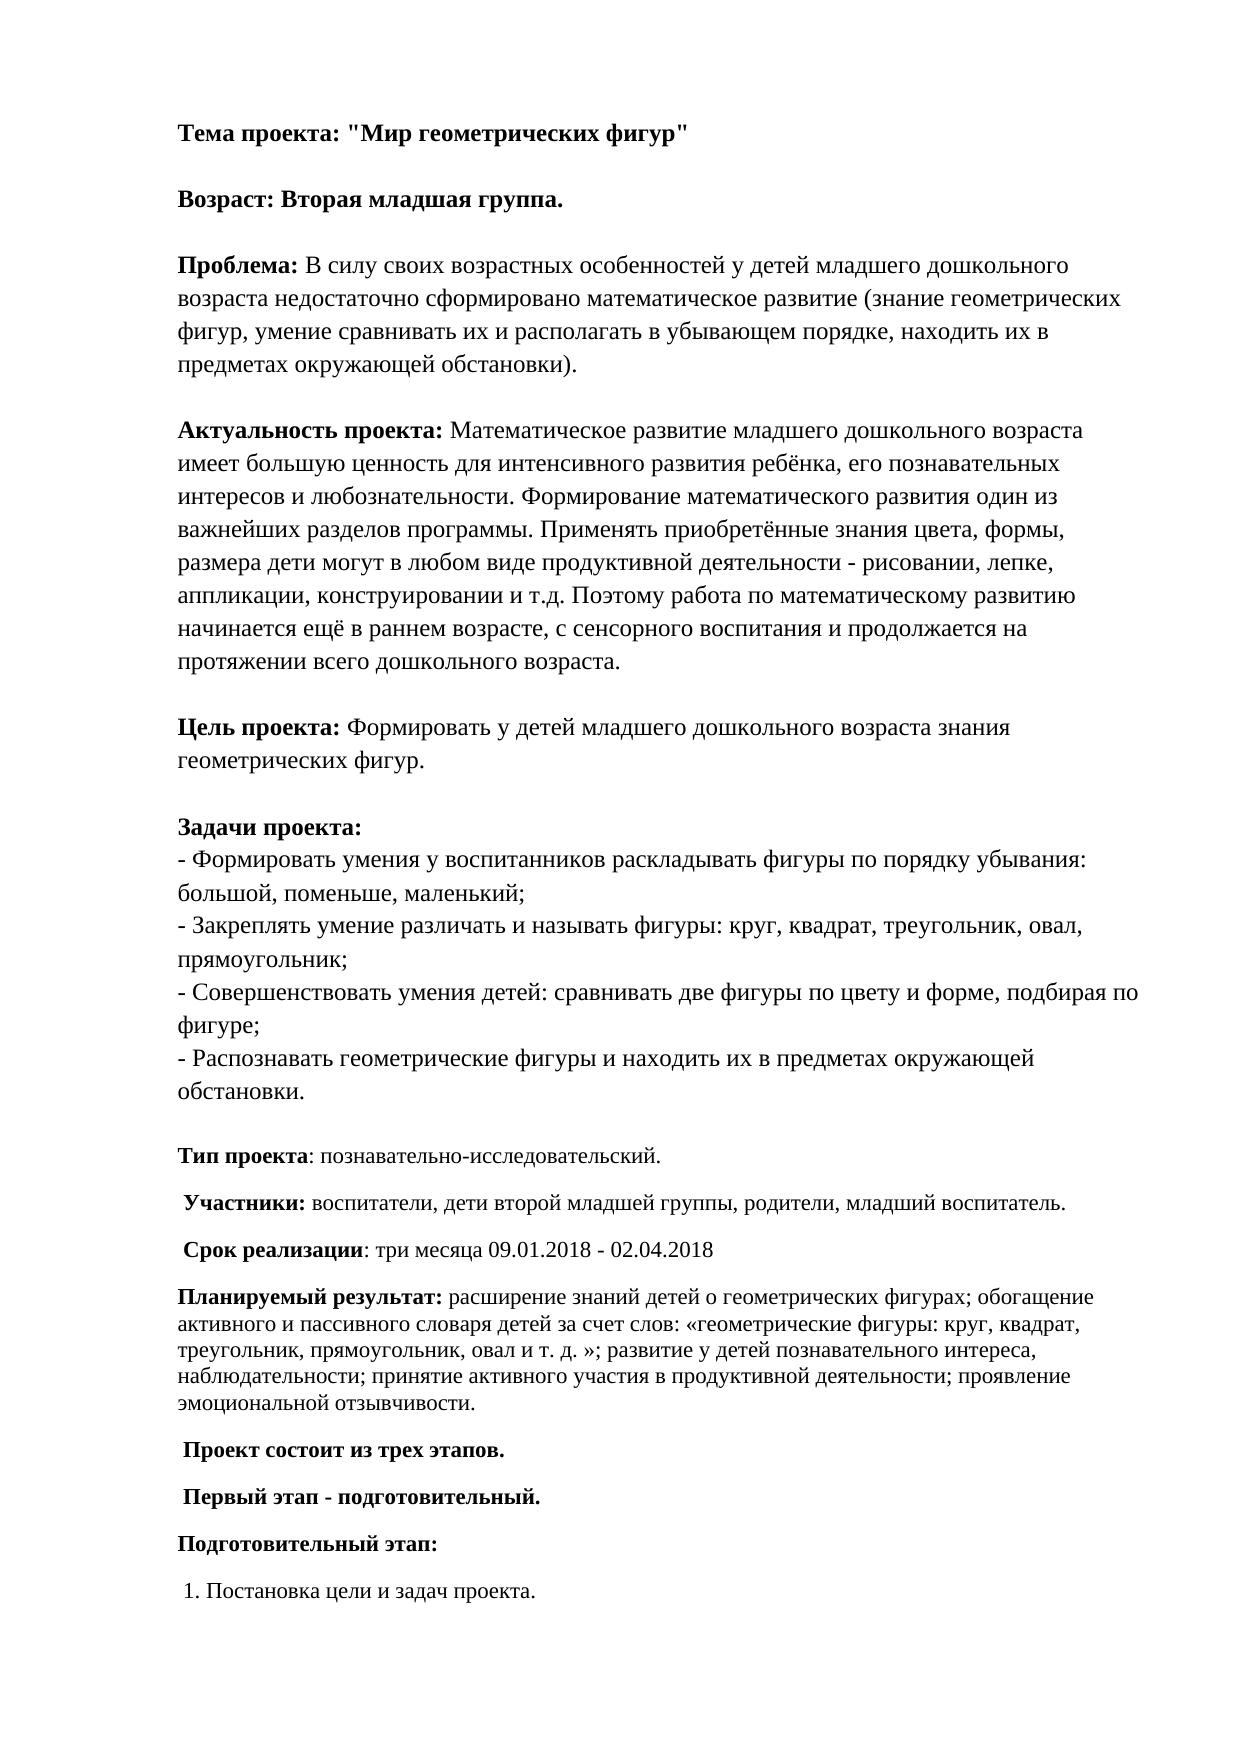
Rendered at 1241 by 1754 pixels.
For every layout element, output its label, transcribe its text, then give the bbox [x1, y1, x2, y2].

text Задачи проекта: [177, 812, 1152, 840]
text - Формировать умения у воспитанников раскладывать фигуры по порядку убывания: большой, поменьше, маленький; [177, 844, 1152, 906]
text 1. Постановка цели и задач проекта. [177, 1577, 1152, 1604]
text - Совершенствовать умения детей: сравнивать две фигуры по цвету и форме, подбирая по фигуре; [177, 977, 1152, 1038]
text Участники: воспитатели, дети второй младшей группы, родители, младший воспитатель. [177, 1189, 1152, 1215]
text Первый этап - подготовительный. [177, 1483, 1152, 1509]
text Цель проекта: Формировать у детей младшего дошкольного возраста знания геометрических фигур. [177, 712, 1152, 774]
text Проект состоит из трех этапов. [177, 1436, 1152, 1462]
text Срок реализации: три месяца 09.01.2018 - 02.04.2018 [177, 1236, 1152, 1262]
text - Распознавать геометрические фигуры и находить их в предметах окружающей обстановки. [177, 1043, 1152, 1104]
text Подготовительный этап: [177, 1530, 1152, 1557]
text - Закреплять умение различать и называть фигуры: круг, квадрат, треугольник, овал, прямоугольник; [177, 911, 1152, 972]
text Актуальность проекта: Математическое развитие младшего дошкольного возраста имеет большую ценность для интенсивного развития ребёнка, его познавательных интересов и любознательности. Формирование математического развития один из важнейших разделов программы. Применять приобретённые знания цвета, формы, размера дети могут в любом виде продуктивной деятельности - рисовании, лепке, аппликации, конструировании и т.д. Поэтому работа по математическому развитию начинается ещё в раннем возрасте, с сенсорного воспитания и продолжается на протяжении всего дошкольного возраста. [177, 415, 1152, 675]
text Возраст: Вторая младшая группа. [177, 184, 1152, 213]
text Тип проекта: познавательно-исследовательский. [177, 1142, 1152, 1168]
text Тема проекта: "Мир геометрических фигур" [177, 118, 1152, 147]
text Проблема: В силу своих возрастных особенностей у детей младшего дошкольного возраста недостаточно сформировано математическое развитие (знание геометрических фигур, умение сравнивать их и располагать в убывающем порядке, находить их в предметах окружающей обстановки). [177, 250, 1152, 378]
text Планируемый результат: расширение знаний детей о геометрических фигурах; обогащение активного и пассивного словаря детей за счет слов: «геометрические фигуры: круг, квадрат, треугольник, прямоугольник, овал и т. д. »; развитие у детей познавательного интереса, наблюдательности; принятие активного участия в продуктивной деятельности; проявление эмоциональной отзывчивости. [177, 1283, 1152, 1415]
